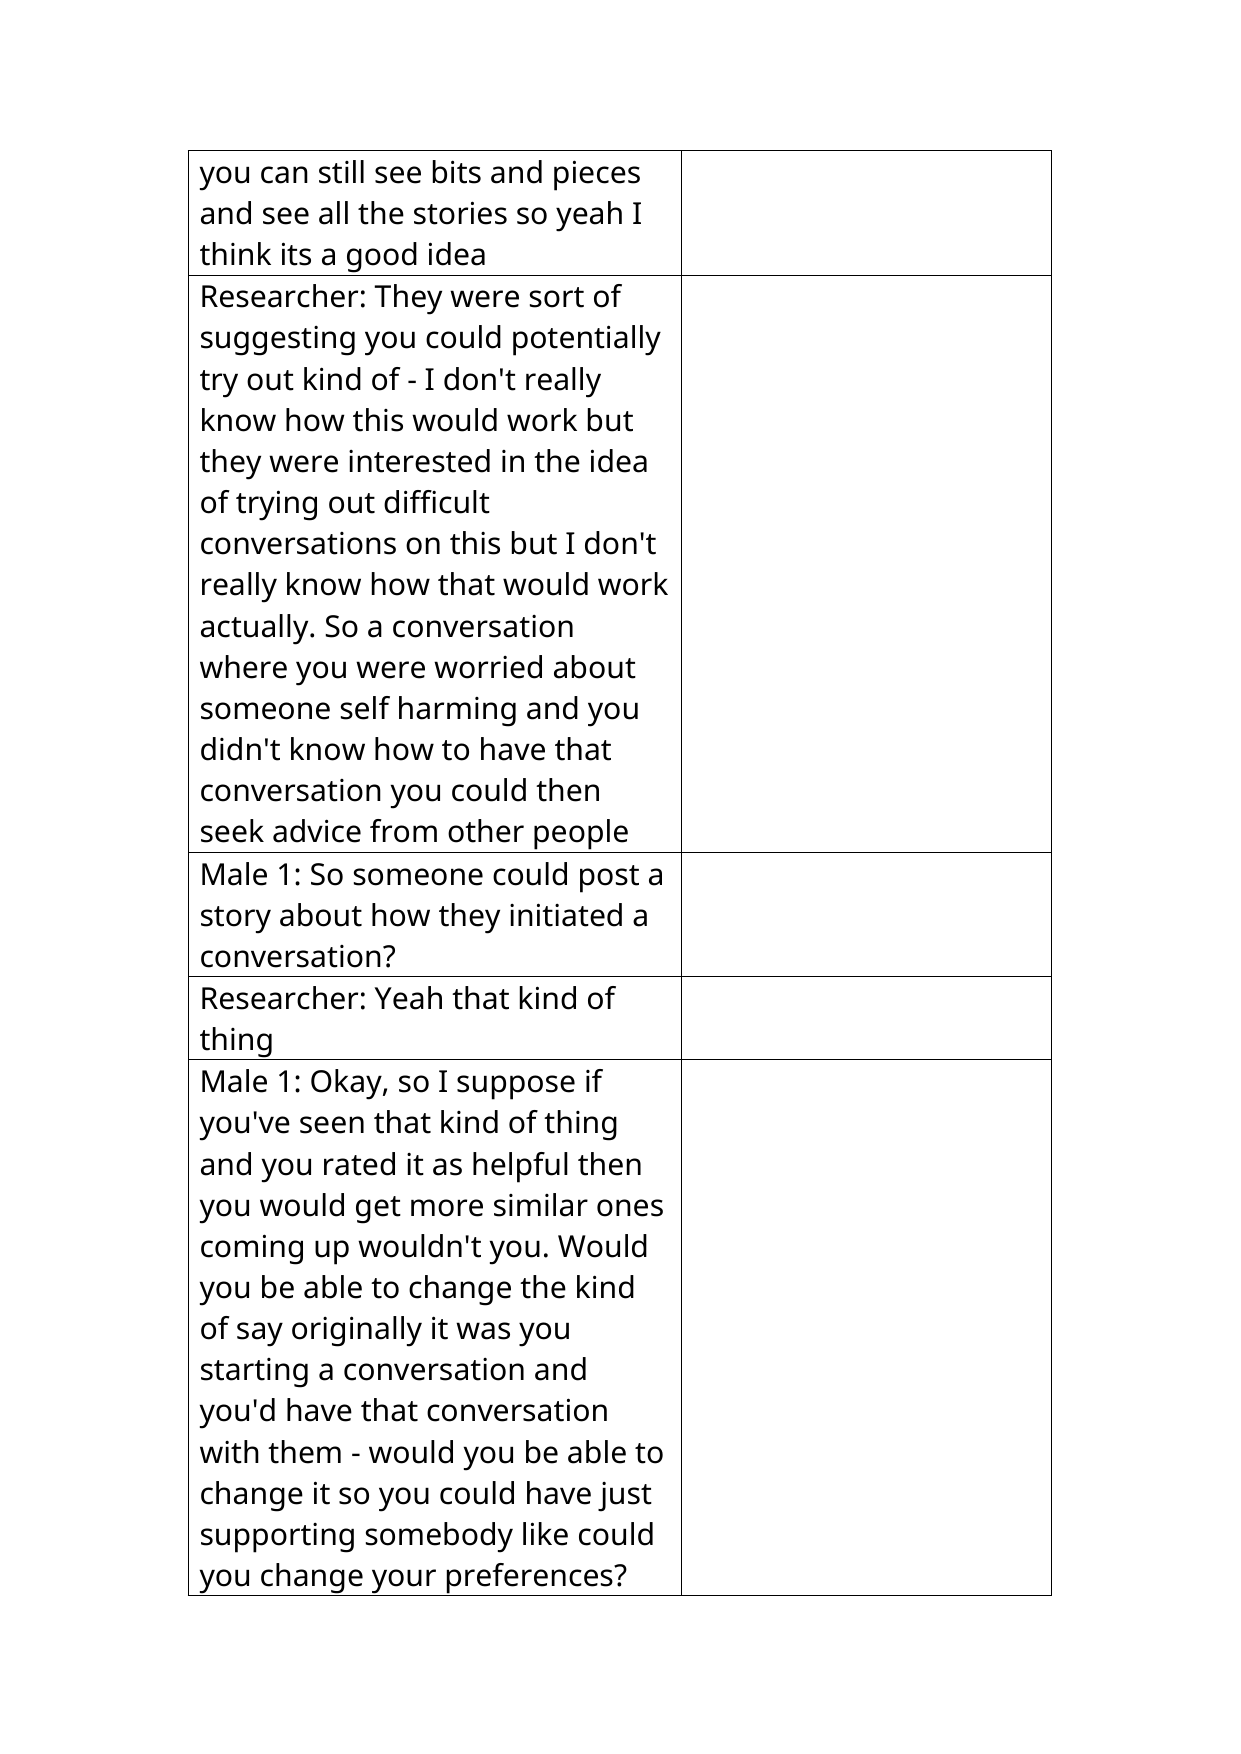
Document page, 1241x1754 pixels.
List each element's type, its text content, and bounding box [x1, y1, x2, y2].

table_cell [682, 853, 1051, 976]
table_cell Male 1: Okay, so I suppose if you've seen that kind of thing and you rated it as helpful then you would get more similar ones coming up wouldn't you. Would you be able to change the kind of say originally it was you starting a conversation and you'd have that conversation with them - would you be able to change it so you could have just supporting somebody like could you change your preferences? [189, 1060, 681, 1595]
table_cell Researcher: Yeah that kind of thing [189, 977, 681, 1059]
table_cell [189, 151, 681, 274]
table_cell [682, 977, 1051, 1059]
table_cell Researcher: They were sort of suggesting you could potentially try out kind of - I don't really know how this would work but they were interested in the idea of trying out difficult conversations on this but I don't really know how that would work actually. So a conversation where you were worried about someone self harming and you didn't know how to have that conversation you could then seek advice from other people [189, 276, 681, 852]
table_cell [682, 1060, 1051, 1595]
table_cell [682, 276, 1051, 852]
table_cell Male 1: So someone could post a story about how they initiated a conversation? [189, 853, 681, 976]
table_cell [682, 151, 1051, 274]
